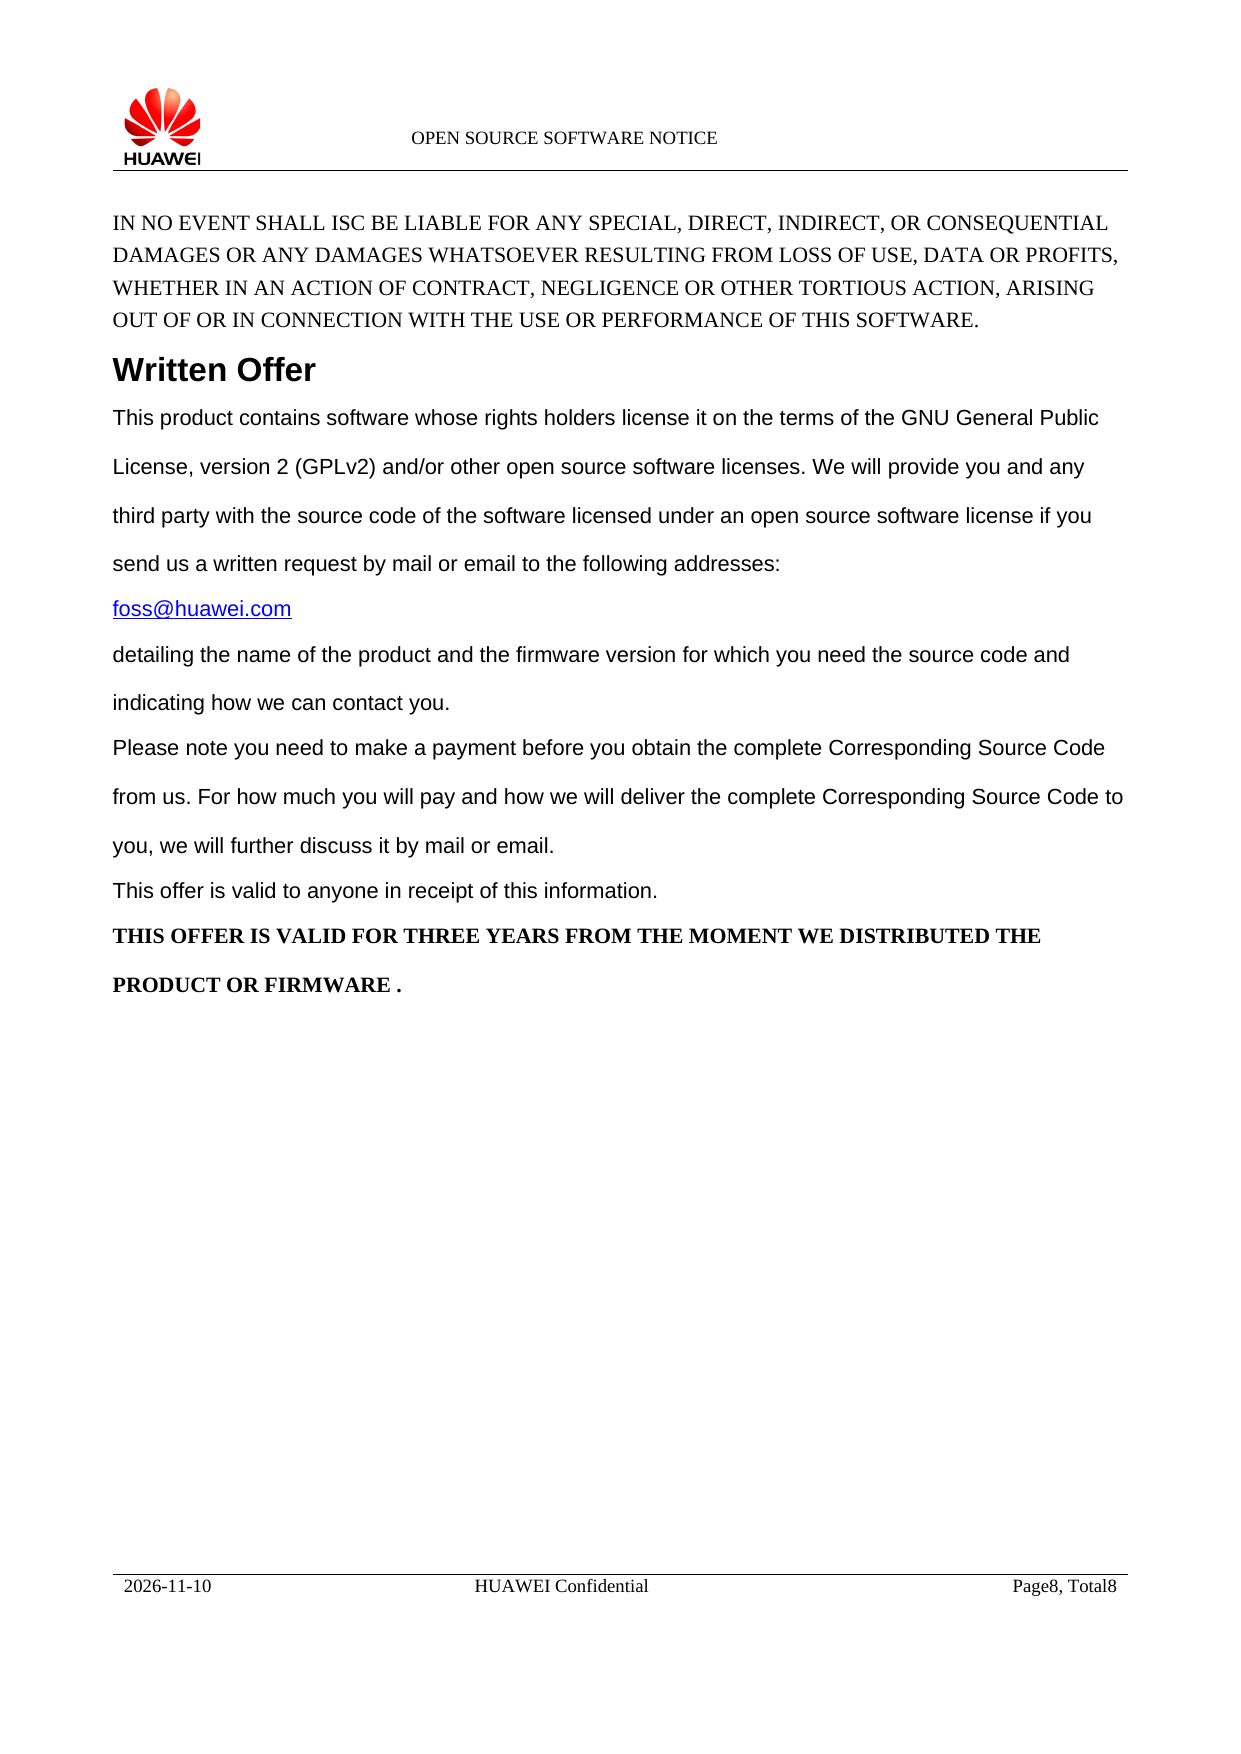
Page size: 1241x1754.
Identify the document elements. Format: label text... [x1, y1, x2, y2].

text detailing the name of the product and the firmware version for which you need the source code and indicating how we can contact you. [112, 638, 1128, 719]
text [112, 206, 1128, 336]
picture [124, 88, 201, 165]
text This offer is valid for three years from the moment we distributed the product or firmware . [112, 919, 1128, 1001]
text Written Offer [112, 336, 1128, 401]
text foss@huawei.com [112, 593, 1128, 625]
text Please note you need to make a payment before you obtain the complete Corresponding Source Code from us. For how much you will pay and how we will deliver the complete Corresponding Source Code to you, we will further discuss it by mail or email. [112, 732, 1128, 862]
text This offer is valid to anyone in receipt of this information. [112, 874, 1128, 907]
text This product contains software whose rights holders license it on the terms of the GNU General Public License, version 2 (GPLv2) and/or other open source software licenses. We will provide you and any third party with the source code of the software licensed under an open source software license if you send us a written request by mail or email to the following addresses: [112, 401, 1128, 580]
